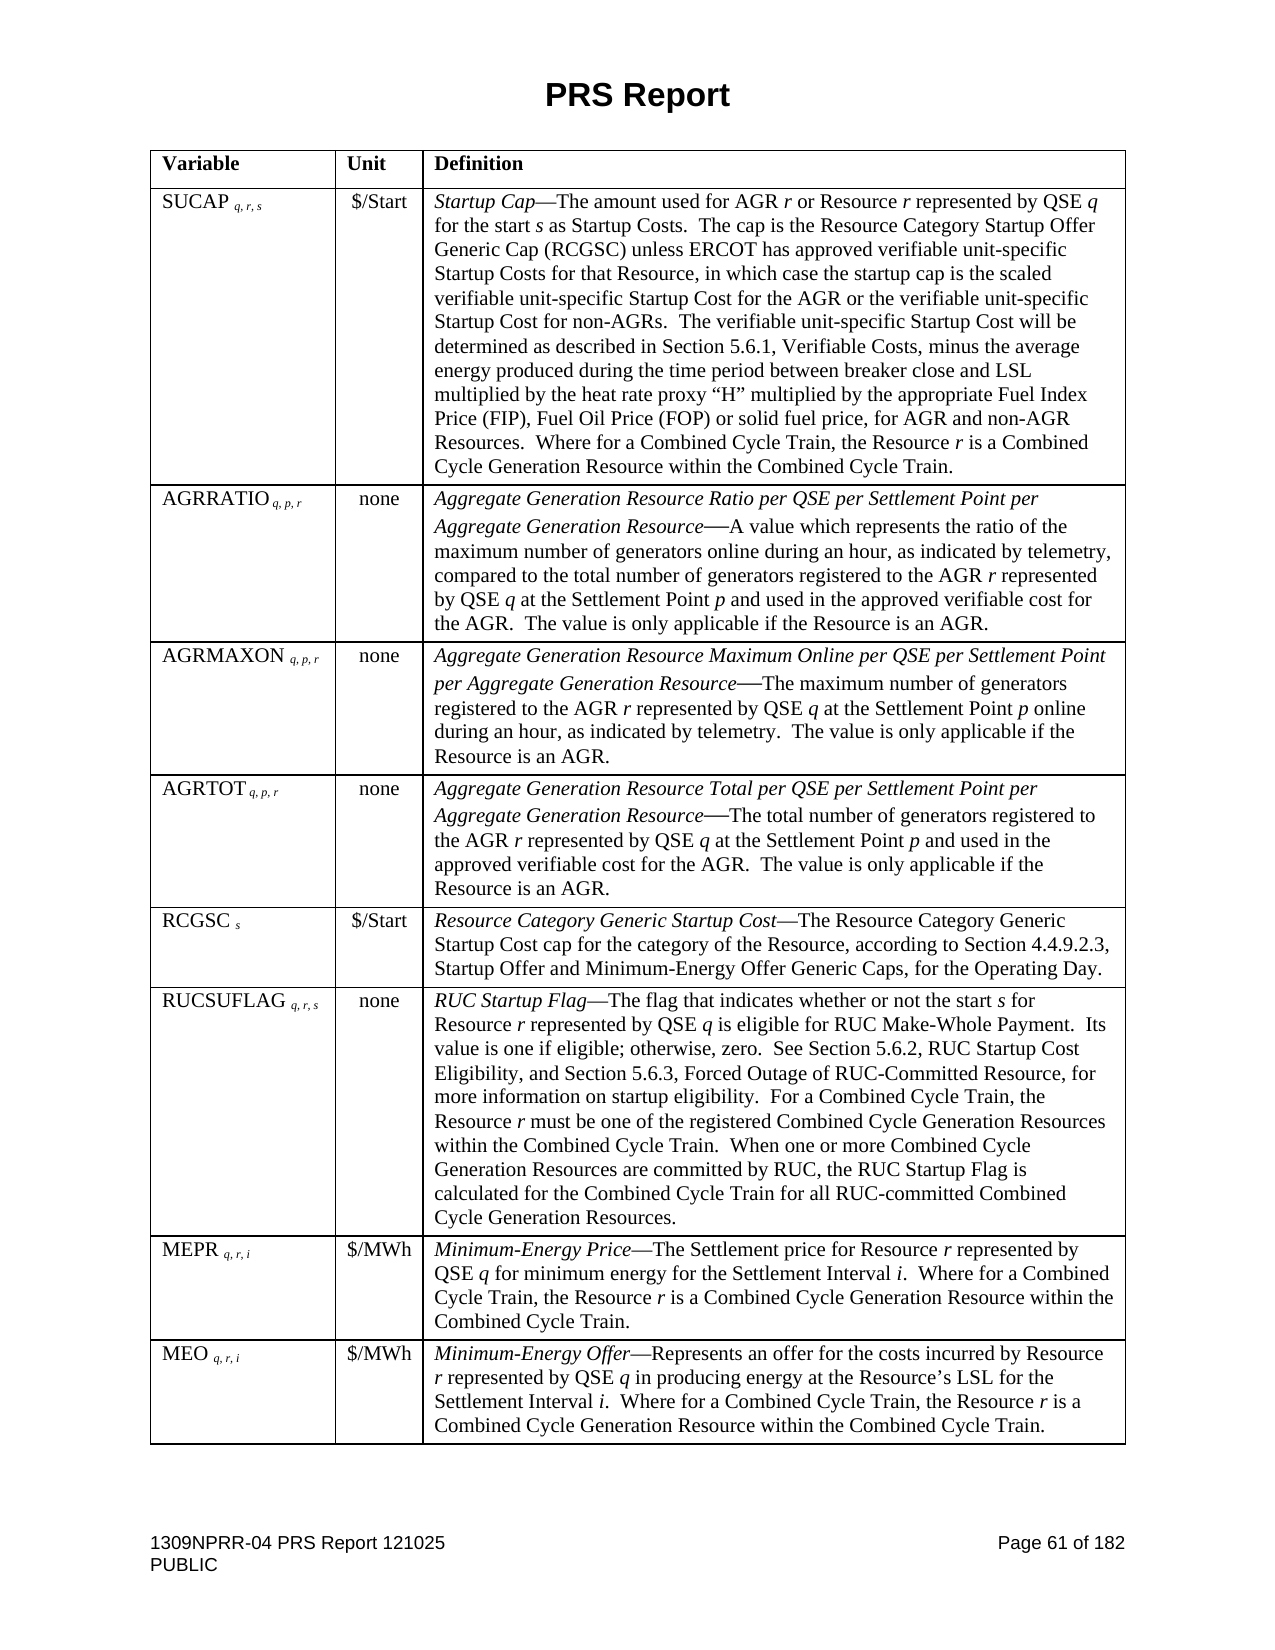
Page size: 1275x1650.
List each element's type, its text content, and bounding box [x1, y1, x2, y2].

table_header Variable [151, 151, 335, 188]
table_cell none [336, 988, 422, 1235]
table_cell MEPR q, r, i [151, 1237, 335, 1339]
table_cell $/MWh [336, 1341, 422, 1443]
table_cell AGRMAXON q, p, r [151, 643, 335, 774]
table_cell none [336, 486, 422, 641]
table_cell none [336, 643, 422, 774]
table_cell Minimum-Energy Offer—Represents an offer for the costs incurred by Resource r represented by QSE q in producing energy at the Resource’s LSL for the Settlement Interval i. Where for a Combined Cycle Train, the Resource r is a Combined Cycle Generation Resource within the Combined Cycle Train. [424, 1341, 1125, 1443]
table_cell MEO q, r, i [151, 1341, 335, 1443]
table_cell RCGSC s [151, 908, 335, 987]
table_cell RUC Startup Flag—The flag that indicates whether or not the start s for Resource r represented by QSE q is eligible for RUC Make-Whole Payment. Its value is one if eligible; otherwise, zero. See Section 5.6.2, RUC Startup Cost Eligibility, and Section 5.6.3, Forced Outage of RUC-Committed Resource, for more information on startup eligibility. For a Combined Cycle Train, the Resource r must be one of the registered Combined Cycle Generation Resources within the Combined Cycle Train. When one or more Combined Cycle Generation Resources are committed by RUC, the RUC Startup Flag is calculated for the Combined Cycle Train for all RUC-committed Combined Cycle Generation Resources. [424, 988, 1125, 1235]
table_cell $/Start [336, 189, 422, 484]
table_cell Aggregate Generation Resource Ratio per QSE per Settlement Point per Aggregate Generation Resource—A value which represents the ratio of the maximum number of generators online during an hour, as indicated by telemetry, compared to the total number of generators registered to the AGR r represented by QSE q at the Settlement Point p and used in the approved verifiable cost for the AGR. The value is only applicable if the Resource is an AGR. [424, 486, 1125, 641]
table_cell Minimum-Energy Price—The Settlement price for Resource r represented by QSE q for minimum energy for the Settlement Interval i. Where for a Combined Cycle Train, the Resource r is a Combined Cycle Generation Resource within the Combined Cycle Train. [424, 1237, 1125, 1339]
table_header Unit [336, 151, 422, 188]
table_cell SUCAP q, r, s [151, 189, 335, 484]
table_cell Startup Cap—The amount used for AGR r or Resource r represented by QSE q for the start s as Startup Costs. The cap is the Resource Category Startup Offer Generic Cap (RCGSC) unless ERCOT has approved verifiable unit-specific Startup Costs for that Resource, in which case the startup cap is the scaled verifiable unit-specific Startup Cost for the AGR or the verifiable unit-specific Startup Cost for non-AGRs. The verifiable unit-specific Startup Cost will be determined as described in Section 5.6.1, Verifiable Costs, minus the average energy produced during the time period between breaker close and LSL multiplied by the heat rate proxy “H” multiplied by the appropriate Fuel Index Price (FIP), Fuel Oil Price (FOP) or solid fuel price, for AGR and non-AGR Resources. Where for a Combined Cycle Train, the Resource r is a Combined Cycle Generation Resource within the Combined Cycle Train. [424, 189, 1125, 484]
table_cell $/MWh [336, 1237, 422, 1339]
table_cell AGRTOT q, p, r [151, 776, 335, 907]
table_cell $/Start [336, 908, 422, 987]
table_header Definition [424, 151, 1125, 188]
table_cell none [336, 776, 422, 907]
table_cell RUCSUFLAG q, r, s [151, 988, 335, 1235]
table_cell Resource Category Generic Startup Cost—The Resource Category Generic Startup Cost cap for the category of the Resource, according to Section 4.4.9.2.3, Startup Offer and Minimum-Energy Offer Generic Caps, for the Operating Day. [424, 908, 1125, 987]
table_cell Aggregate Generation Resource Maximum Online per QSE per Settlement Point per Aggregate Generation Resource—The maximum number of generators registered to the AGR r represented by QSE q at the Settlement Point p online during an hour, as indicated by telemetry. The value is only applicable if the Resource is an AGR. [424, 643, 1125, 774]
table_cell Aggregate Generation Resource Total per QSE per Settlement Point per Aggregate Generation Resource—The total number of generators registered to the AGR r represented by QSE q at the Settlement Point p and used in the approved verifiable cost for the AGR. The value is only applicable if the Resource is an AGR. [424, 776, 1125, 907]
table_cell AGRRATIO q, p, r [151, 486, 335, 641]
